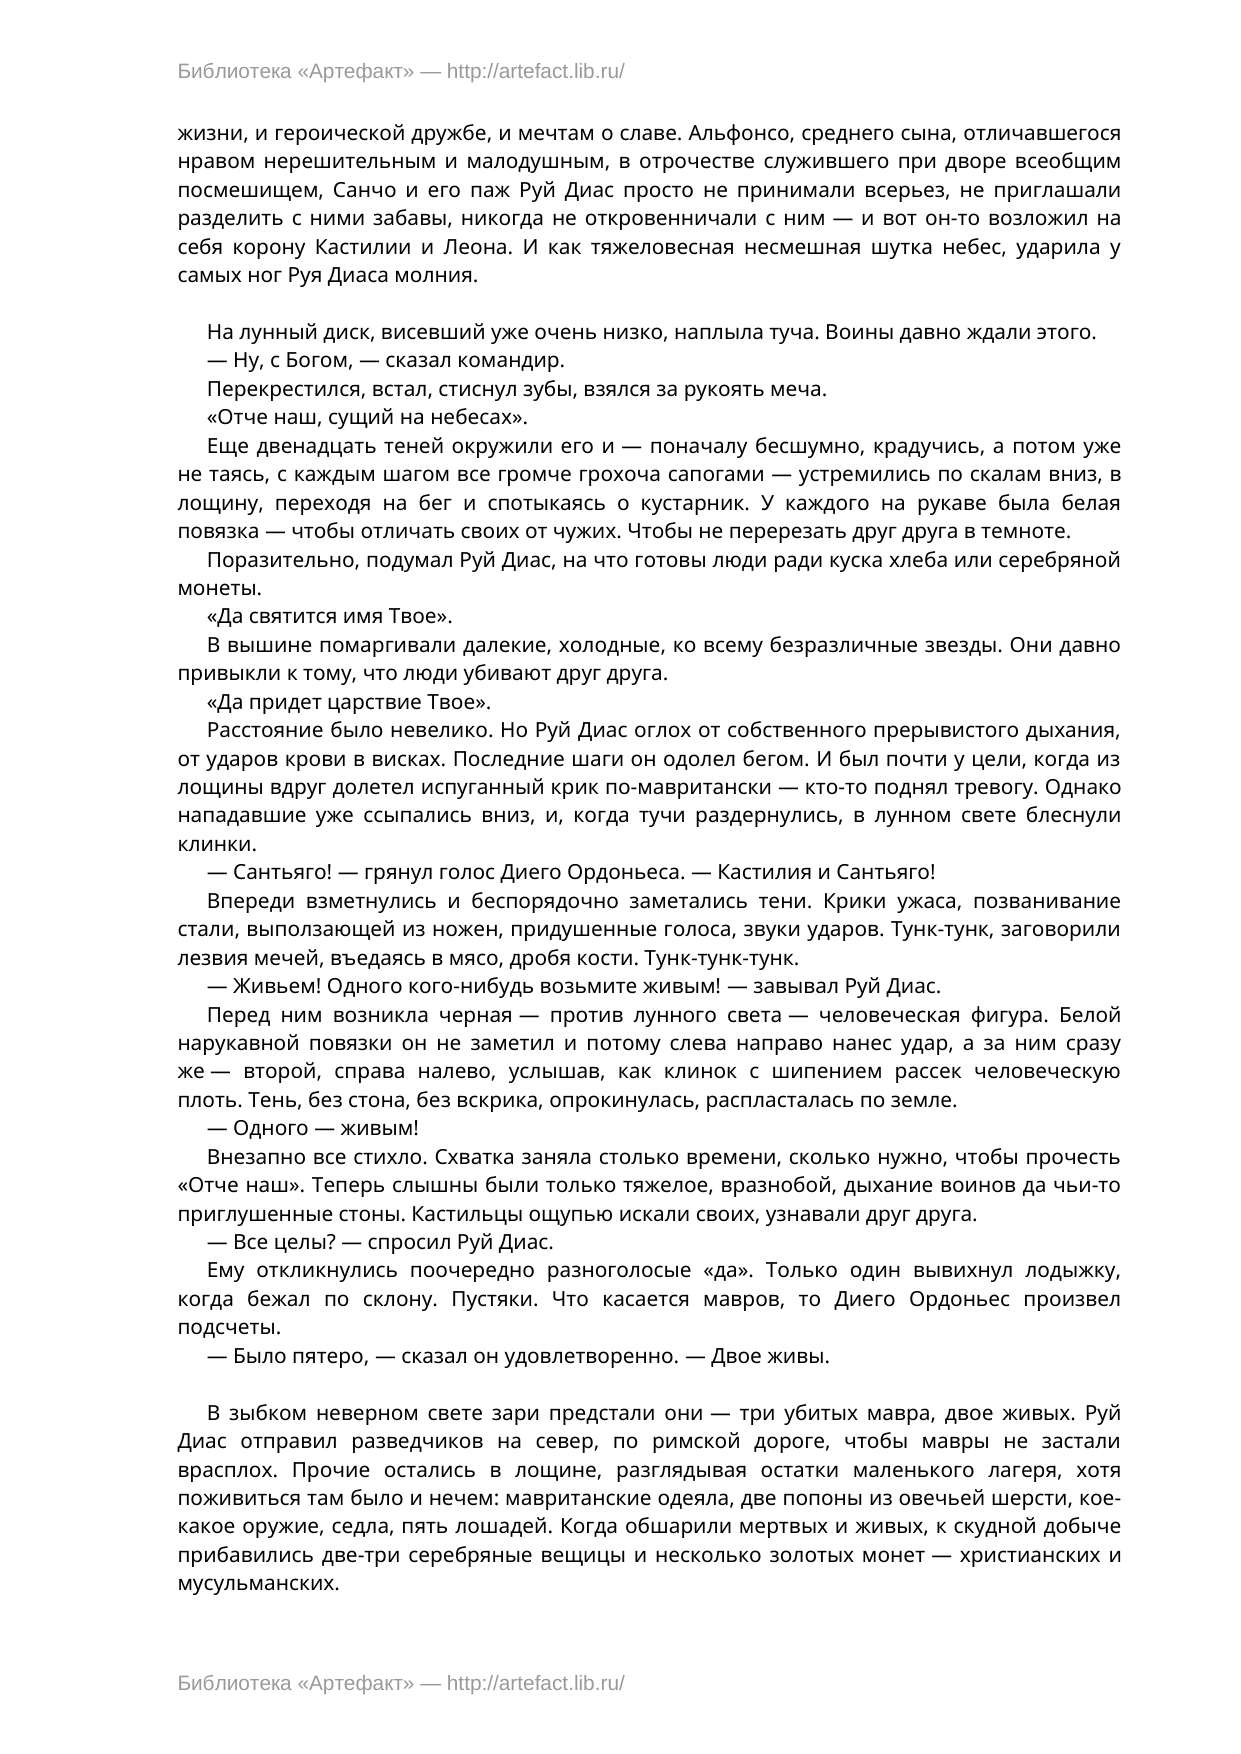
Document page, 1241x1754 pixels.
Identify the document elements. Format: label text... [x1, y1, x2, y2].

text «Отче наш, сущий на небесах». [177, 402, 1122, 431]
text Ему откликнулись поочередно разноголосые «да». Только один вывихнул лодыжку, когда бежал по склону. Пустяки. Что касается мавров, то Диего Ордоньес произвел подсчеты. [177, 1256, 1122, 1341]
text Внезапно все стихло. Схватка заняла столько времени, сколько нужно, чтобы прочесть «Отче наш». Теперь слышны были только тяжелое, вразнобой, дыхание воинов да чьи-то приглушенные стоны. Кастильцы ощупью искали своих, узнавали друг друга. [177, 1142, 1122, 1227]
text — Сантьяго! — грянул голос Диего Ордоньеса. — Кастилия и Сантьяго! [177, 857, 1122, 886]
text «Да святится имя Твое». [177, 602, 1122, 630]
text — Все целы? — спросил Руй Диас. [177, 1227, 1122, 1256]
text — Одного — живым! [177, 1113, 1122, 1142]
text «Да придет царствие Твое». [177, 687, 1122, 715]
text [177, 118, 1122, 289]
text Перед ним возникла черная — против лунного света — человеческая фигура. Белой нарукавной повязки он не заметил и потому слева направо нанес удар, а за ним сразу же — второй, справа налево, услышав, как клинок с шипением рассек человеческую плоть. Тень, без стона, без вскрика, опрокинулась, распласталась по земле. [177, 1000, 1122, 1113]
text — Было пятеро, — сказал он удовлетворенно. — Двое живы. [177, 1341, 1122, 1369]
text — Живьем! Одного кого-нибудь возьмите живым! — завывал Руй Диас. [177, 971, 1122, 1000]
text На лунный диск, висевший уже очень низко, наплыла туча. Воины давно ждали этого. [177, 317, 1122, 346]
text В вышине помаргивали далекие, холодные, ко всему безразличные звезды. Они давно привыкли к тому, что люди убивают друг друга. [177, 630, 1122, 687]
text В зыбком неверном свете зари предстали они — три убитых мавра, двое живых. Руй Диас отправил разведчиков на север, по римской дороге, чтобы мавры не застали врасплох. Прочие остались в лощине, разглядывая остатки маленького лагеря, хотя поживиться там было и нечем: мавританские одеяла, две попоны из овечьей шерсти, кое-какое оружие, седла, пять лошадей. Когда обшарили мертвых и живых, к скудной добыче прибавились две-три серебряные вещицы и несколько золотых монет — христианских и мусульманских. [177, 1398, 1122, 1597]
text — Ну, с Богом, — сказал командир. [177, 346, 1122, 374]
text Расстояние было невелико. Но Руй Диас оглох от собственного прерывистого дыхания, от ударов крови в висках. Последние шаги он одолел бегом. И был почти у цели, когда из лощины вдруг долетел испуганный крик по-мавритански — кто-то поднял тревогу. Однако нападавшие уже ссыпались вниз, и, когда тучи раздернулись, в лунном свете блеснули клинки. [177, 715, 1122, 857]
text Еще двенадцать теней окружили его и — поначалу бесшумно, крадучись, а потом уже не таясь, с каждым шагом все громче грохоча сапогами — устремились по скалам вниз, в лощину, переходя на бег и спотыкаясь о кустарник. У каждого на рукаве была белая повязка — чтобы отличать своих от чужих. Чтобы не перерезать друг друга в темноте. [177, 431, 1122, 545]
text Поразительно, подумал Руй Диас, на что готовы люди ради куска хлеба или серебряной монеты. [177, 545, 1122, 602]
text Перекрестился, встал, стиснул зубы, взялся за рукоять меча. [177, 374, 1122, 402]
text Впереди взметнулись и беспорядочно заметались тени. Крики ужаса, позванивание стали, выползающей из ножен, придушенные голоса, звуки ударов. Тунк-тунк, заговорили лезвия мечей, въедаясь в мясо, дробя кости. Тунк-тунк-тунк. [177, 886, 1122, 971]
